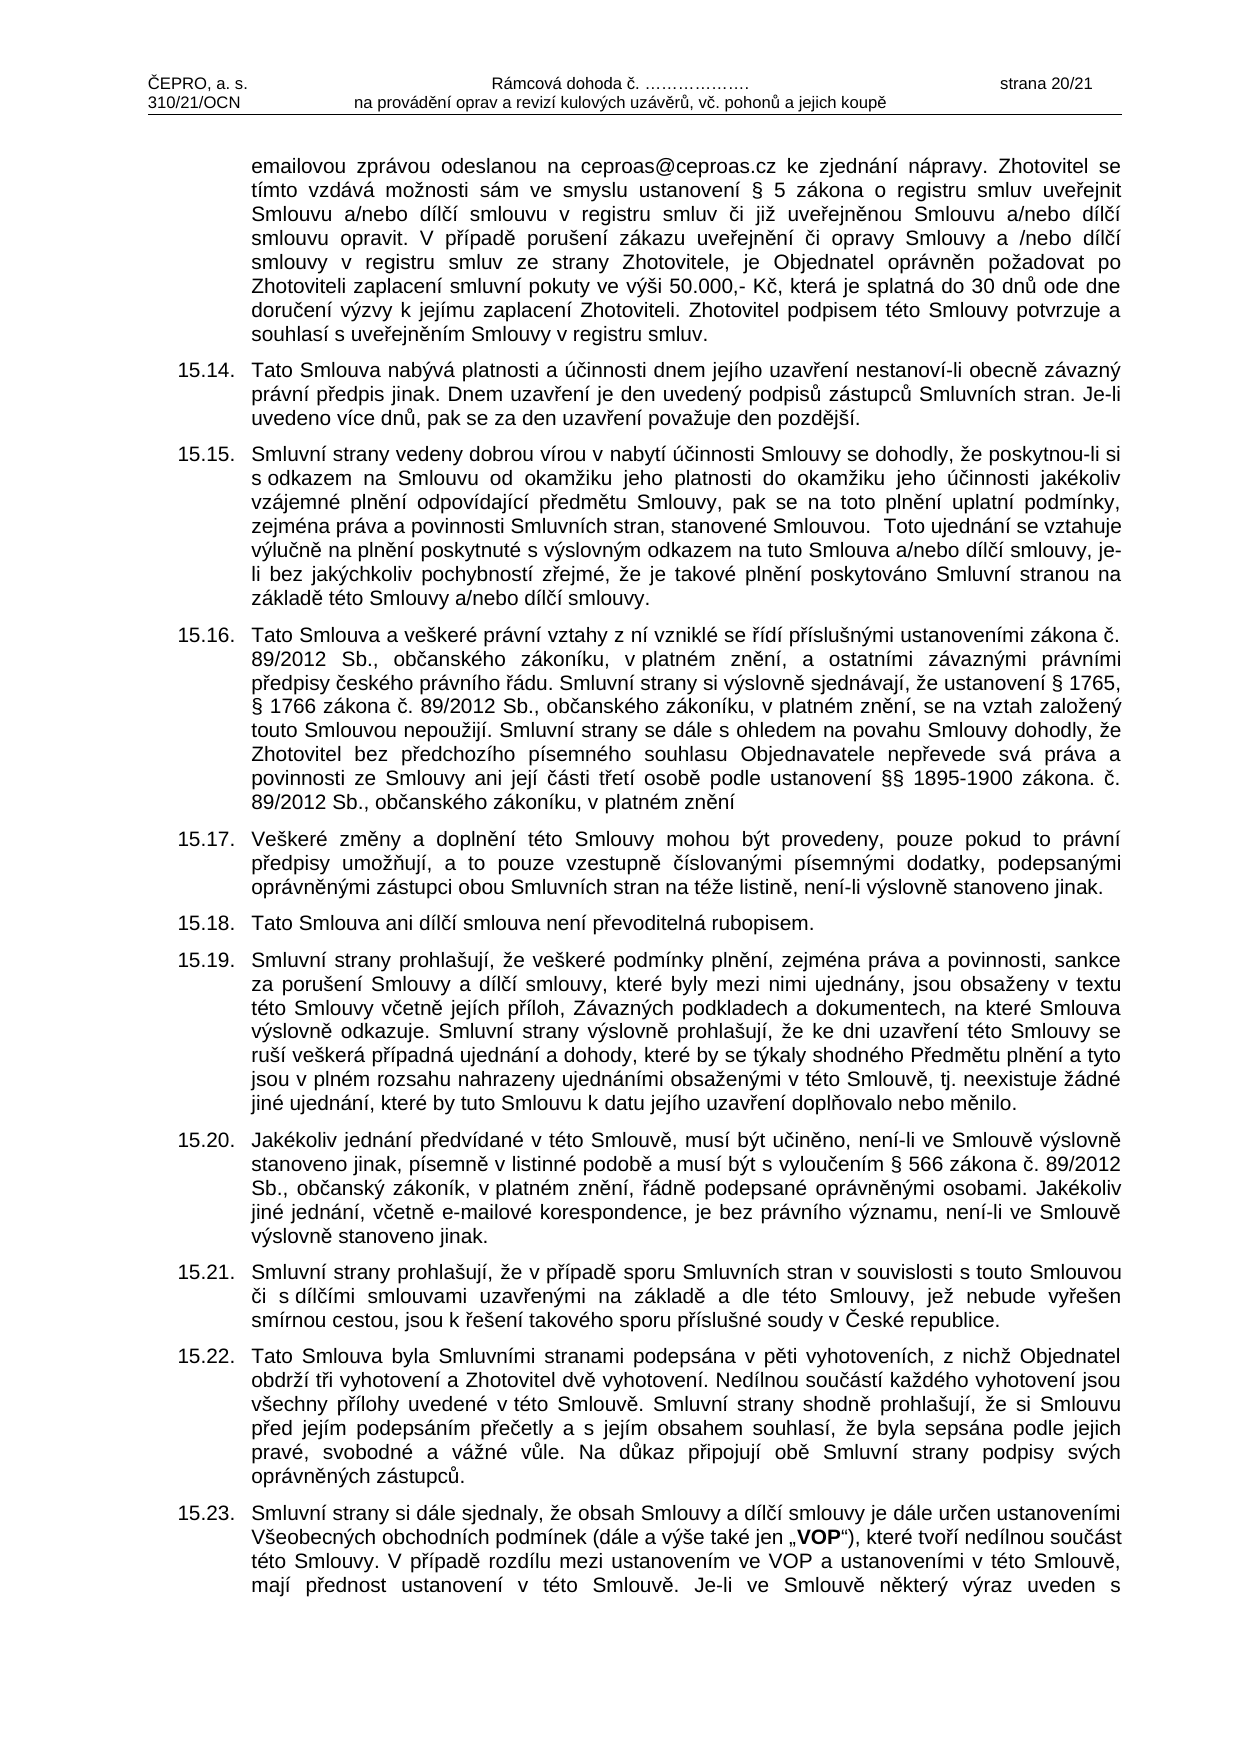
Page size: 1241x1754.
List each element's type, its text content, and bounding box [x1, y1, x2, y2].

list Tato Smlouva ani dílčí smlouva není převoditelná rubopisem. [177, 911, 1122, 935]
list Tato Smlouva byla Smluvními stranami podepsána v pěti vyhotoveních, z nichž Objednatel obdrží tři vyhotovení a Zhotovitel dvě vyhotovení. Nedílnou součástí každého vyhotovení jsou všechny přílohy uvedené v této Smlouvě. Smluvní strany shodně prohlašují, že si Smlouvu před jejím podepsáním přečetly a s jejím obsahem souhlasí, že byla sepsána podle jejich pravé, svobodné a vážné vůle. Na důkaz připojují obě Smluvní strany podpisy svých oprávněných zástupců. [177, 1344, 1122, 1488]
list Veškeré změny a doplnění této Smlouvy mohou být provedeny, pouze pokud to právní předpisy umožňují, a to pouze vzestupně číslovanými písemnými dodatky, podepsanými oprávněnými zástupci obou Smluvních stran na téže listině, není-li výslovně stanoveno jinak. [177, 827, 1122, 898]
list Tato Smlouva a veškeré právní vztahy z ní vzniklé se řídí příslušnými ustanoveními zákona č. 89/2012 Sb., občanského zákoníku, v platném znění, a ostatními závaznými právními předpisy českého právního řádu. Smluvní strany si výslovně sjednávají, že ustanovení § 1765, § 1766 zákona č. 89/2012 Sb., občanského zákoníku, v platném znění, se na vztah založený touto Smlouvou nepoužijí. Smluvní strany se dále s ohledem na povahu Smlouvy dohodly, že Zhotovitel bez předchozího písemného souhlasu Objednavatele nepřevede svá práva a povinnosti ze Smlouvy ani její části třetí osobě podle ustanovení §§ 1895-1900 zákona. č. 89/2012 Sb., občanského zákoníku, v platném znění [177, 622, 1122, 814]
list Tato Smlouva nabývá platnosti a účinnosti dnem jejího uzavření nestanoví-li obecně závazný právní předpis jinak. Dnem uzavření je den uvedený podpisů zástupců Smluvních stran. Je-li uvedeno více dnů, pak se za den uzavření považuje den pozdější. [177, 358, 1122, 430]
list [177, 1501, 1122, 1596]
list Jakékoliv jednání předvídané v této Smlouvě, musí být učiněno, není-li ve Smlouvě výslovně stanoveno jinak, písemně v listinné podobě a musí být s vyloučením § 566 zákona č. 89/2012 Sb., občanský zákoník, v platném znění, řádně podepsané oprávněnými osobami. Jakékoliv jiné jednání, včetně e-mailové korespondence, je bez právního významu, není-li ve Smlouvě výslovně stanoveno jinak. [177, 1128, 1122, 1247]
list Smluvní strany vedeny dobrou vírou v nabytí účinnosti Smlouvy se dohodly, že poskytnou-li si s odkazem na Smlouvu od okamžiku jeho platnosti do okamžiku jeho účinnosti jakékoliv vzájemné plnění odpovídající předmětu Smlouvy, pak se na toto plnění uplatní podmínky, zejména práva a povinnosti Smluvních stran, stanovené Smlouvou. Toto ujednání se vztahuje výlučně na plnění poskytnuté s výslovným odkazem na tuto Smlouva a/nebo dílčí smlouvy, je-li bez jakýchkoliv pochybností zřejmé, že je takové plnění poskytováno Smluvní stranou na základě této Smlouvy a/nebo dílčí smlouvy. [177, 442, 1122, 610]
list Smluvní strany prohlašují, že v případě sporu Smluvních stran v souvislosti s touto Smlouvou či s dílčími smlouvami uzavřenými na základě a dle této Smlouvy, jež nebude vyřešen smírnou cestou, jsou k řešení takového sporu příslušné soudy v České republice. [177, 1260, 1122, 1332]
list Smluvní strany prohlašují, že veškeré podmínky plnění, zejména práva a povinnosti, sankce za porušení Smlouvy a dílčí smlouvy, které byly mezi nimi ujednány, jsou obsaženy v textu této Smlouvy včetně jejích příloh, Závazných podkladech a dokumentech, na které Smlouva výslovně odkazuje. Smluvní strany výslovně prohlašují, že ke dni uzavření této Smlouvy se ruší veškerá případná ujednání a dohody, které by se týkaly shodného Předmětu plnění a tyto jsou v plném rozsahu nahrazeny ujednáními obsaženými v této Smlouvě, tj. neexistuje žádné jiné ujednání, které by tuto Smlouvu k datu jejího uzavření doplňovalo nebo měnilo. [177, 947, 1122, 1115]
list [177, 154, 1122, 345]
